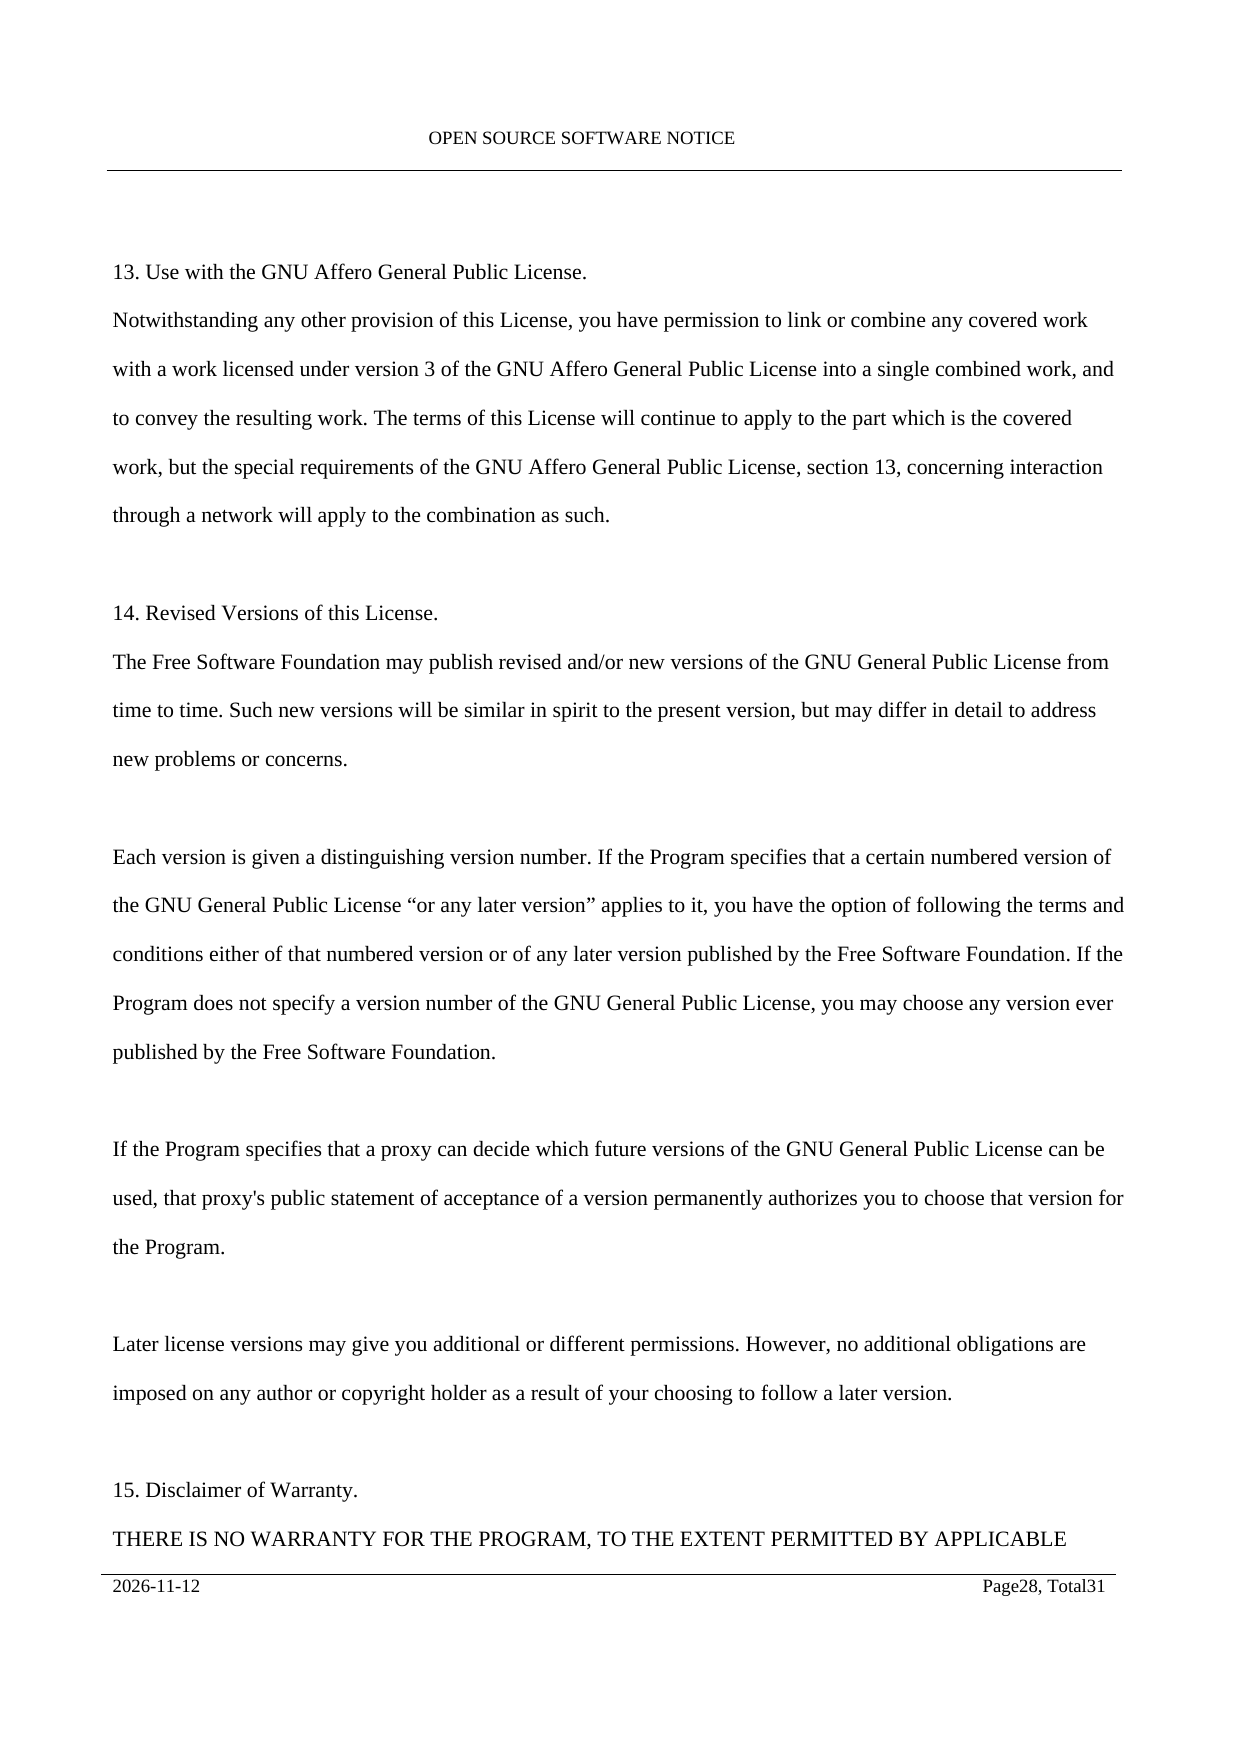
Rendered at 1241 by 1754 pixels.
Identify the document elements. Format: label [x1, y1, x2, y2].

text [112, 206, 1128, 1555]
